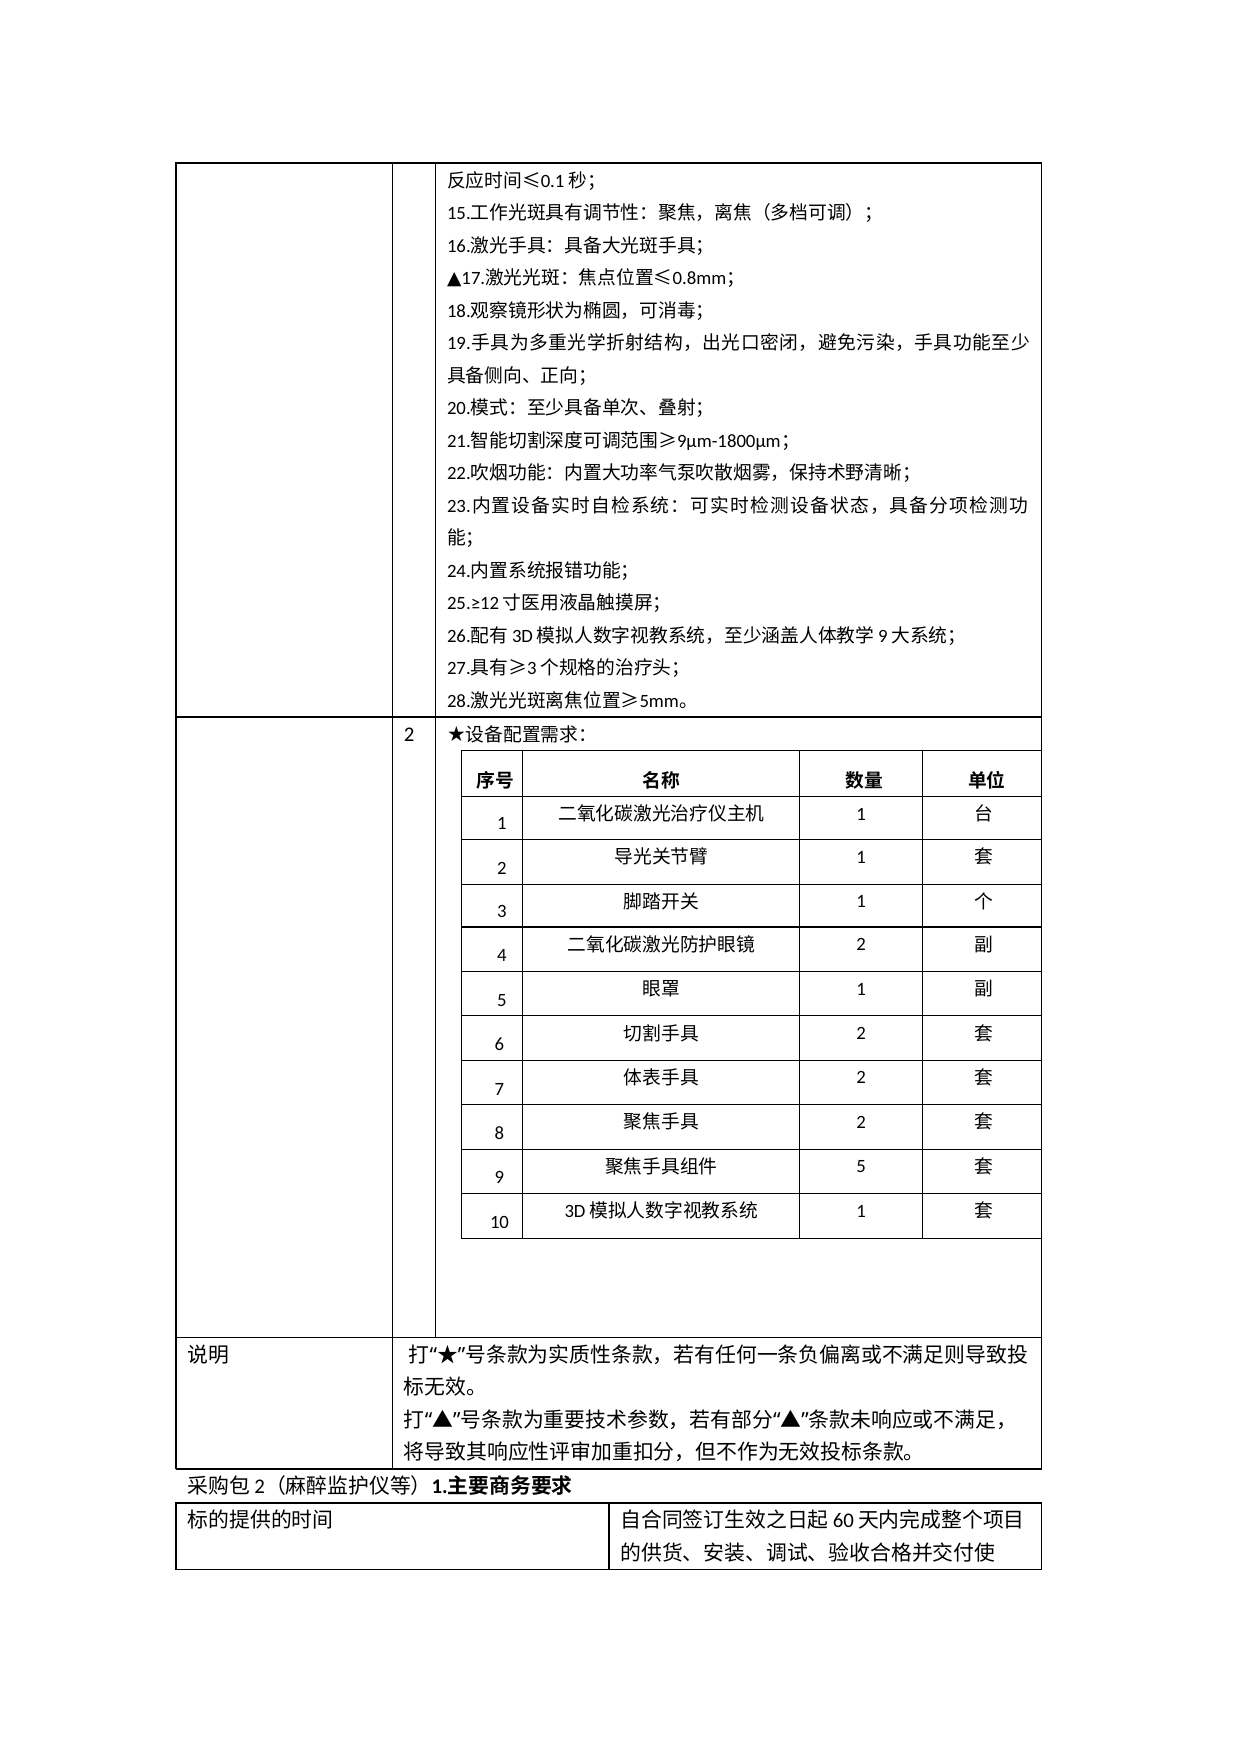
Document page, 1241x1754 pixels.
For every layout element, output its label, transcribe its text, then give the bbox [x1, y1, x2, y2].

table_cell 说明 [177, 1338, 392, 1468]
table_cell 打“★”号条款为实质性条款，若有任何一条负偏离或不满足则导致投标无效。 打“▲”号条款为重要技术参数，若有部分“▲”条款未响应或不满足，将导致其响应性评审加重扣分，但不作为无效投标条款。 [393, 1338, 1041, 1468]
table_header 标的提供的时间 [177, 1504, 608, 1568]
table_cell 2 [393, 718, 435, 1336]
table_cell ★设备配置需求： [436, 718, 1041, 1336]
text 采购包2（麻醉监护仪等）1.主要商务要求 [187, 1469, 1053, 1502]
table_cell [177, 164, 392, 716]
table_cell 1 [393, 164, 435, 716]
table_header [610, 1504, 1041, 1568]
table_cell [436, 164, 1041, 716]
table_cell [177, 718, 392, 1336]
